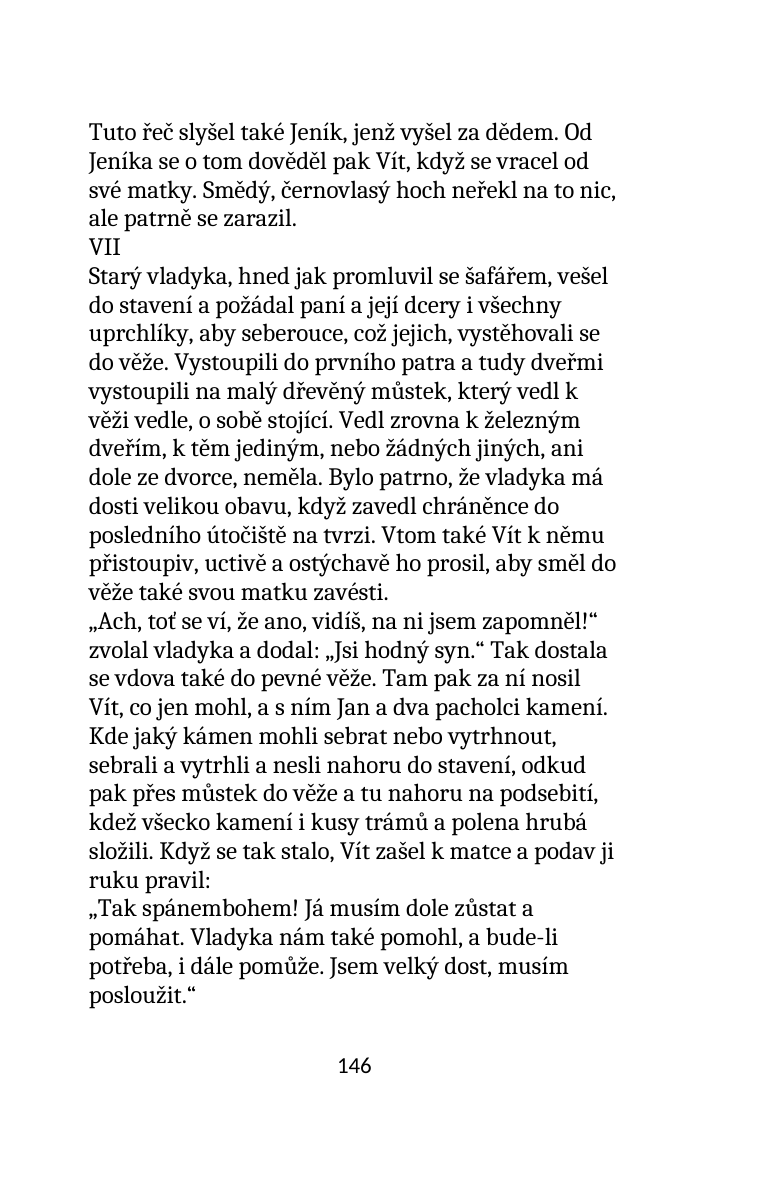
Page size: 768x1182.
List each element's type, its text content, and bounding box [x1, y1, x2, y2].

text Tuto řeč slyšel také Jeník, jenž vyšel za dědem. Od Jeníka se o tom dověděl pak Vít, když se vracel od své matky. Smědý, černovlasý hoch neřekl na to nic, ale patrně se zarazil. [89, 118, 620, 233]
text „Ach, toť se ví, že ano, vidíš, na ni jsem zapomněl!“ zvolal vladyka a dodal: „Jsi hodný syn.“ Tak dostala se vdova také do pevné věže. Tam pak za ní nosil Vít, co jen mohl, a s ním Jan a dva pacholci kamení. Kde jaký kámen mohli sebrat nebo vytrhnout, sebrali a vytrhli a nesli nahoru do stavení, odkud pak přes můstek do věže a tu nahoru na podsebití, kdež všecko kamení i kusy trámů a polena hrubá složili. Když se tak stalo, Vít zašel k matce a podav ji ruku pravil: [89, 607, 620, 894]
text VII [89, 233, 620, 262]
text Starý vladyka, hned jak promluvil se šafářem, vešel do stavení a požádal paní a její dcery i všechny uprchlíky, aby seberouce, což jejich, vystěhovali se do věže. Vystoupili do prvního patra a tudy dveřmi vystoupili na malý dřevěný můstek, který vedl k věži vedle, o sobě stojící. Vedl zrovna k železným dveřím, k těm jediným, nebo žádných jiných, ani dole ze dvorce, neměla. Bylo patrno, že vladyka má dosti velikou obavu, když zavedl chráněnce do posledního útočiště na tvrzi. Vtom také Vít k němu přistoupiv, uctivě a ostýchavě ho prosil, aby směl do věže také svou matku zavésti. [89, 262, 620, 607]
text „Tak spánembohem! Já musím dole zůstat a pomáhat. Vladyka nám také pomohl, a bude-li potřeba, i dále pomůže. Jsem velký dost, musím posloužit.“ [89, 894, 620, 1009]
